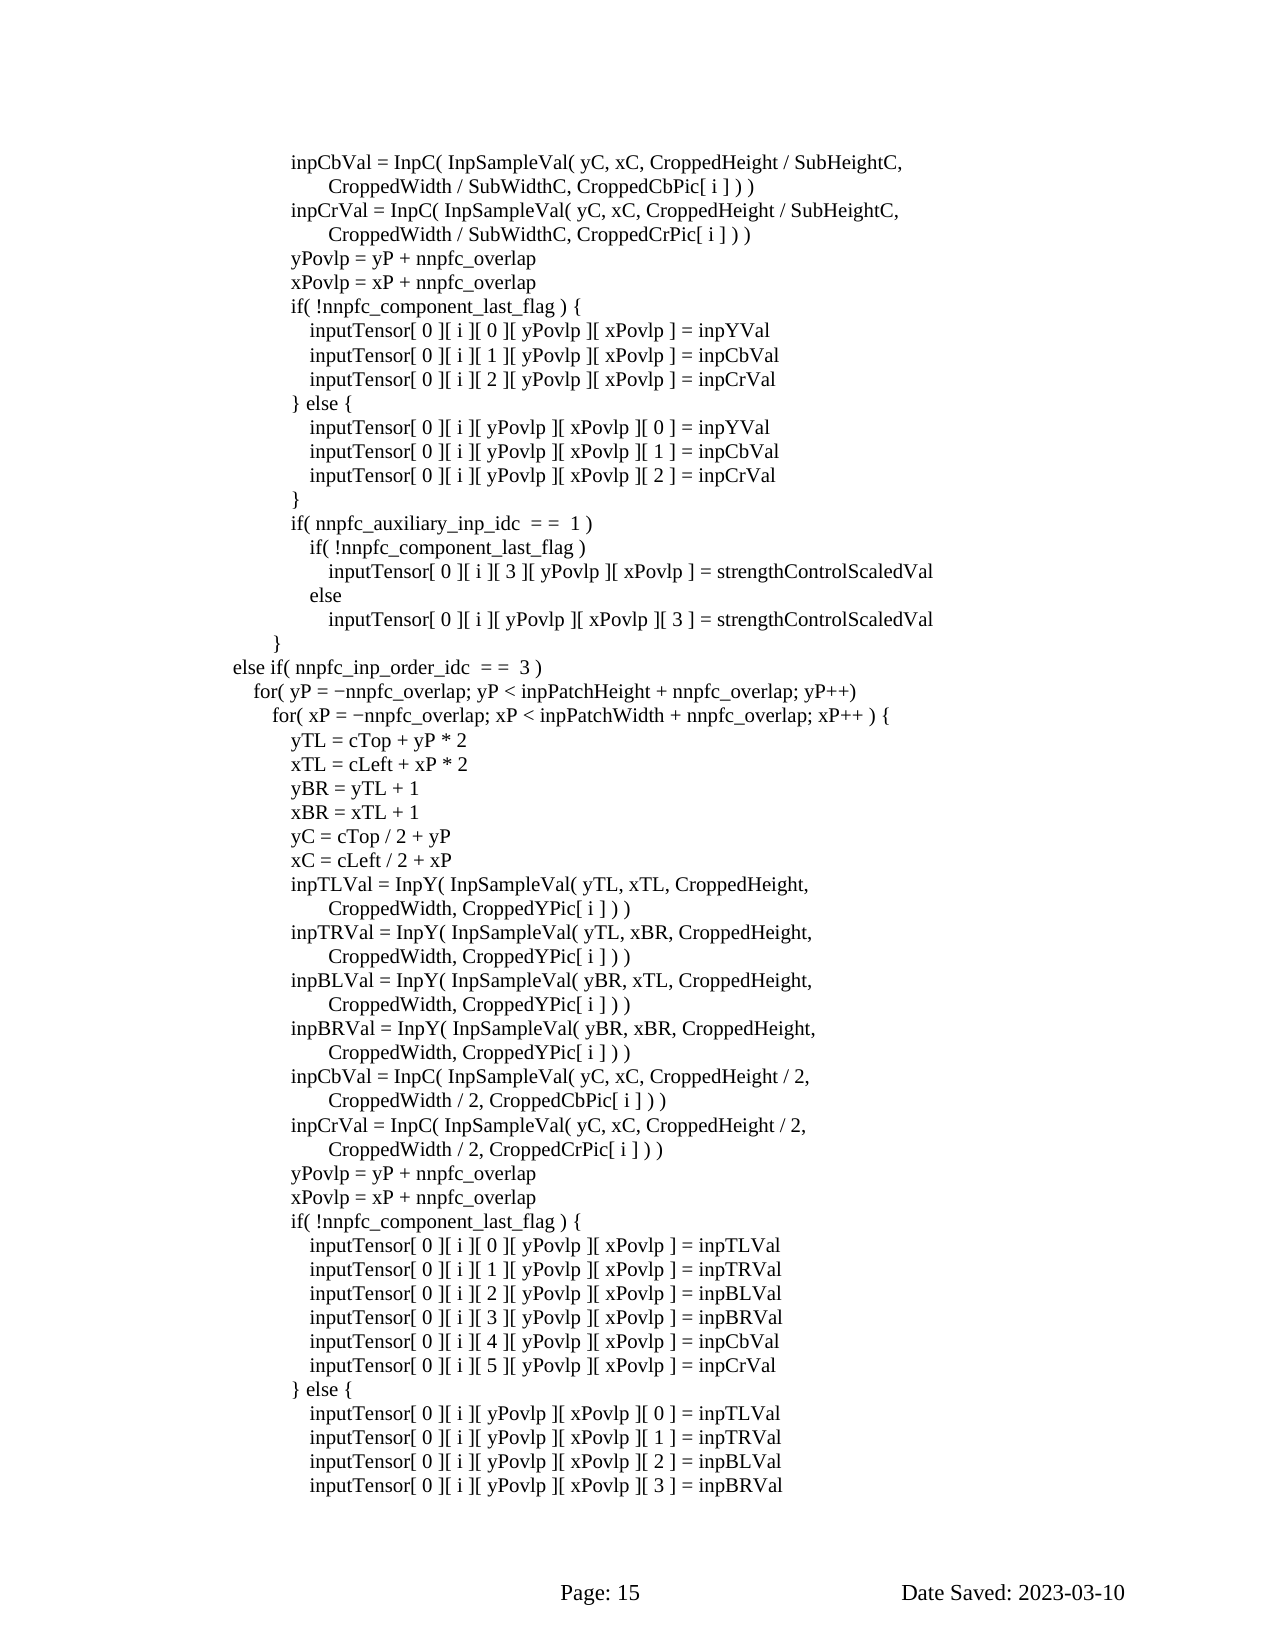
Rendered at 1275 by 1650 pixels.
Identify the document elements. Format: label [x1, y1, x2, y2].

text [216, 150, 1125, 1497]
